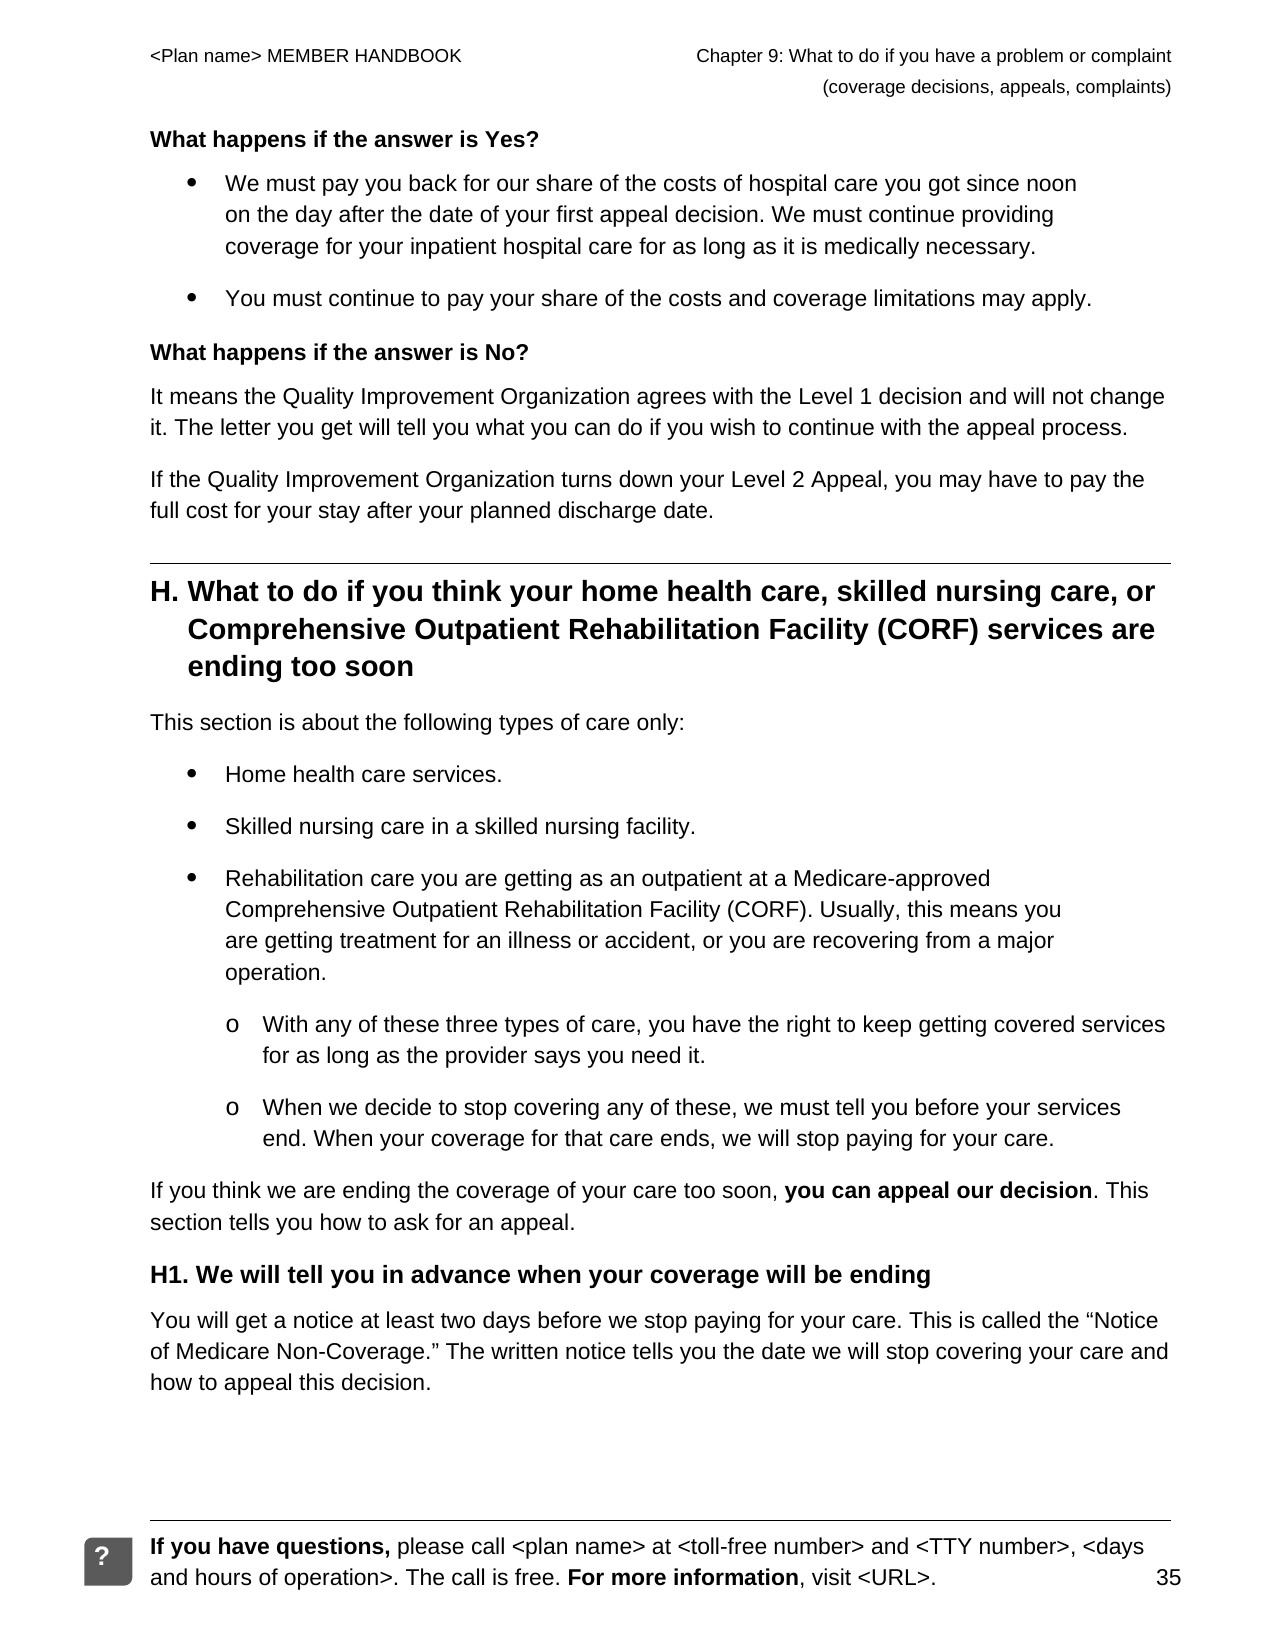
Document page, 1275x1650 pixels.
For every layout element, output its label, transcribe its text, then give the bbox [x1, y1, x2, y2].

subtitle What happens if the answer is Yes? [150, 121, 1096, 154]
list Rehabilitation care you are getting as an outpatient at a Medicare-approved Comprehensive Outpatient Rehabilitation Facility (CORF). Usually, this means you are getting treatment for an illness or accident, or you are recovering from a major operation. [187, 861, 1096, 986]
subtitle What happens if the answer is No? [150, 333, 1096, 367]
list We must pay you back for our share of the costs of hospital care you got since noon on the day after the date of your first appeal decision. We must continue providing coverage for your inpatient hospital care for as long as it is medically necessary. [187, 167, 1096, 260]
text This section is about the following types of care only: [150, 705, 1171, 736]
text If the Quality Improvement Organization turns down your Level 2 Appeal, you may have to pay the full cost for your stay after your planned discharge date. [150, 462, 1171, 525]
text It means the Quality Improvement Organization agrees with the Level 1 decision and will not change it. The letter you get will tell you what you can do if you wish to continue with the appeal process. [150, 379, 1171, 442]
text You will get a notice at least two days before we stop paying for your care. This is called the “Notice of Medicare Non-Coverage.” The written notice tells you the date we will stop covering your care and how to appeal this decision. [150, 1303, 1171, 1397]
list Skilled nursing care in a skilled nursing facility. [187, 809, 1096, 841]
list With any of these three types of care, you have the right to keep getting covered services for as long as the provider says you need it. [225, 1007, 1171, 1070]
text If you think we are ending the coverage of your care too soon, you can appeal our decision. This section tells you how to ask for an appeal. [150, 1174, 1171, 1236]
list Home health care services. [187, 757, 1096, 788]
list When we decide to stop covering any of these, we must tell you before your services end. When your coverage for that care ends, we will stop paying for your care. [225, 1091, 1171, 1153]
subtitle H1. We will tell you in advance when your coverage will be ending [150, 1257, 1096, 1291]
list You must continue to pay your share of the costs and coverage limitations may apply. [187, 281, 1096, 312]
subtitle What to do if you think your home health care, skilled nursing care, or Comprehensive Outpatient Rehabilitation Facility (CORF) services are ending too soon [150, 564, 1171, 684]
